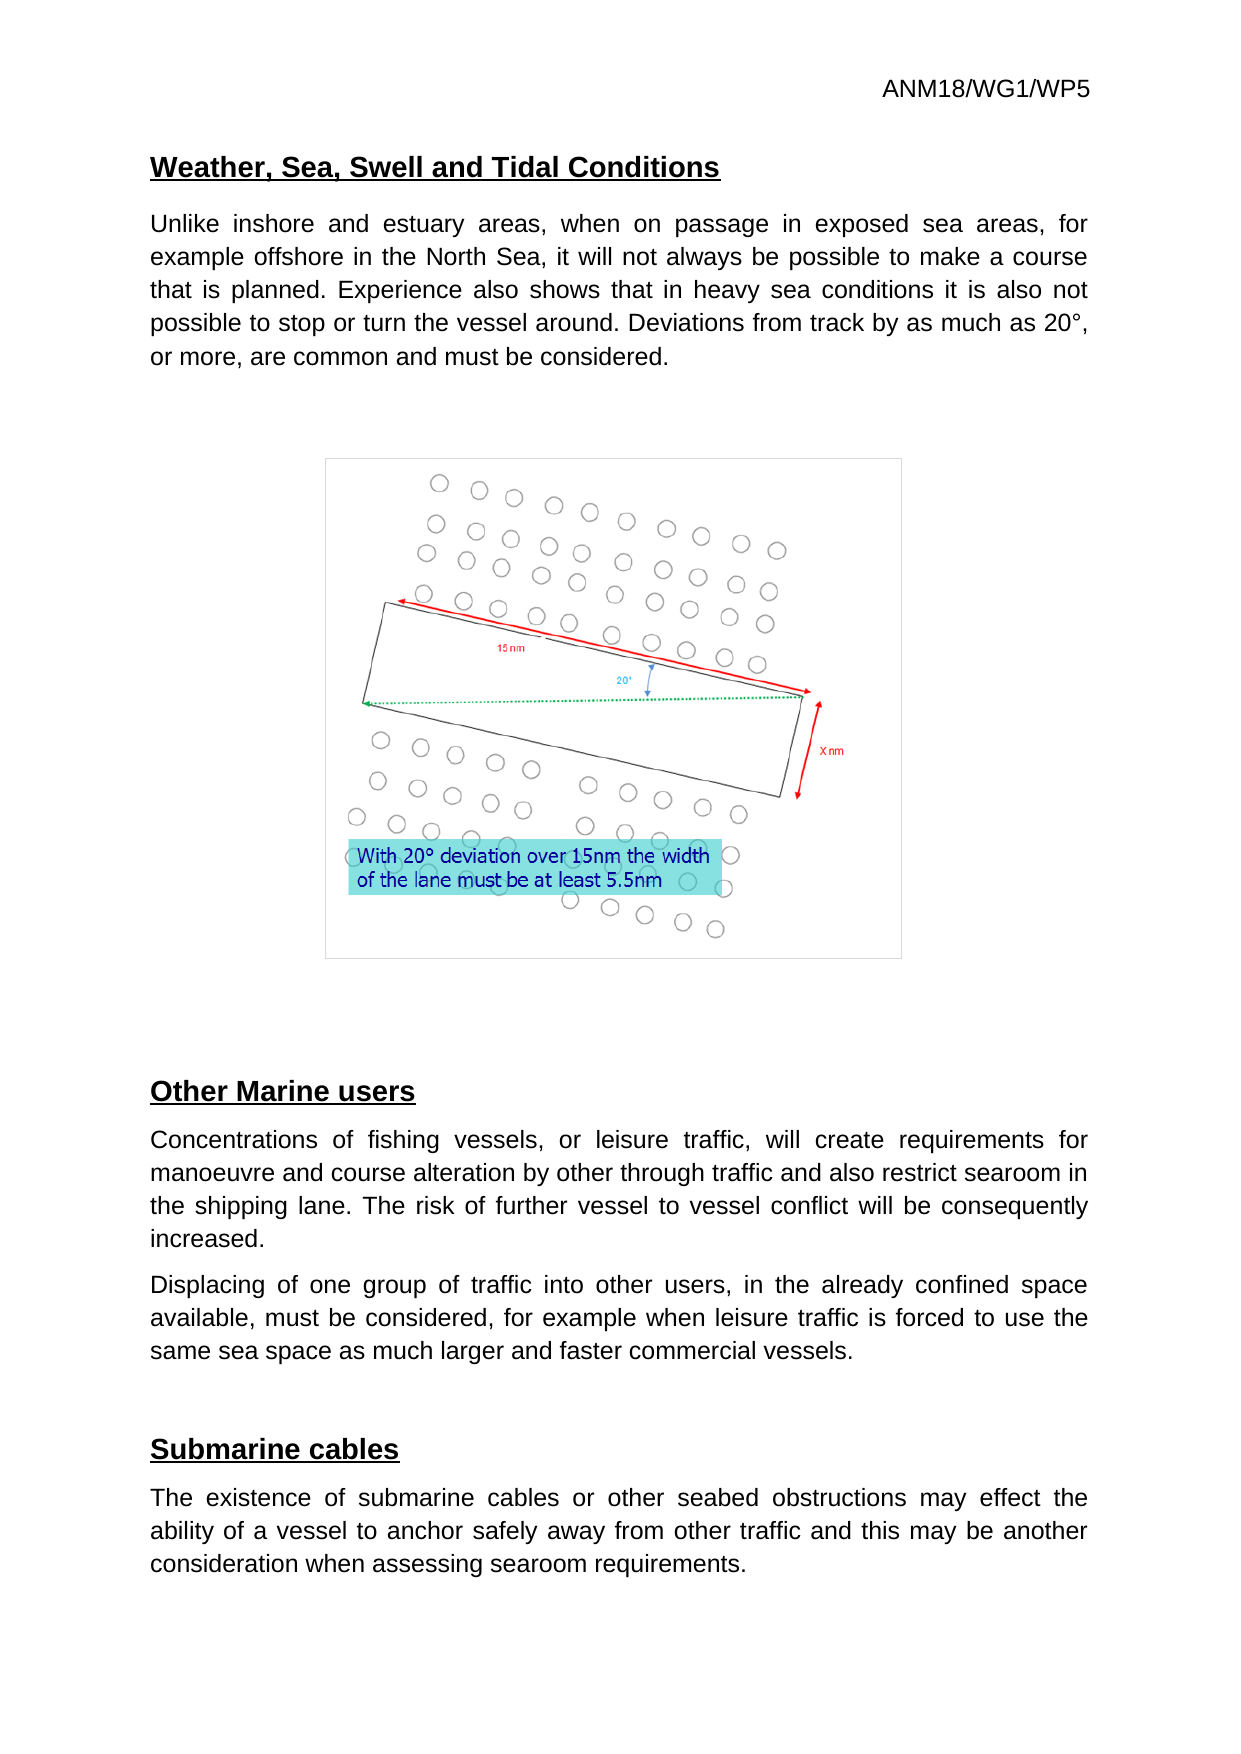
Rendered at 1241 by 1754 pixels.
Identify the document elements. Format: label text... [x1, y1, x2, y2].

picture [326, 459, 901, 958]
text Displacing of one group of traffic into other users, in the already confined space available, must be considered, for example when leisure traffic is forced to use the same sea space as much larger and faster commercial vessels. [150, 1269, 1090, 1364]
text Weather, Sea, Swell and Tidal Conditions [150, 150, 1090, 183]
text Submarine cables [150, 1432, 1090, 1466]
text The existence of submarine cables or other seabed obstructions may effect the ability of a vessel to anchor safely away from other traffic and this may be another consideration when assessing searoom requirements. [150, 1483, 1090, 1578]
text Unlike inshore and estuary areas, when on passage in exposed sea areas, for example offshore in the North Sea, it will not always be possible to make a course that is planned. Experience also shows that in heavy sea conditions it is also not possible to stop or turn the vessel around. Deviations from track by as much as 20°, or more, are common and must be considered. [150, 209, 1090, 370]
text Concentrations of fishing vessels, or leisure traffic, will create requirements for manoeuvre and course alteration by other through traffic and also restrict searoom in the shipping lane. The risk of further vessel to vessel conflict will be consequently increased. [150, 1125, 1090, 1253]
text Other Marine users [150, 1074, 1090, 1107]
